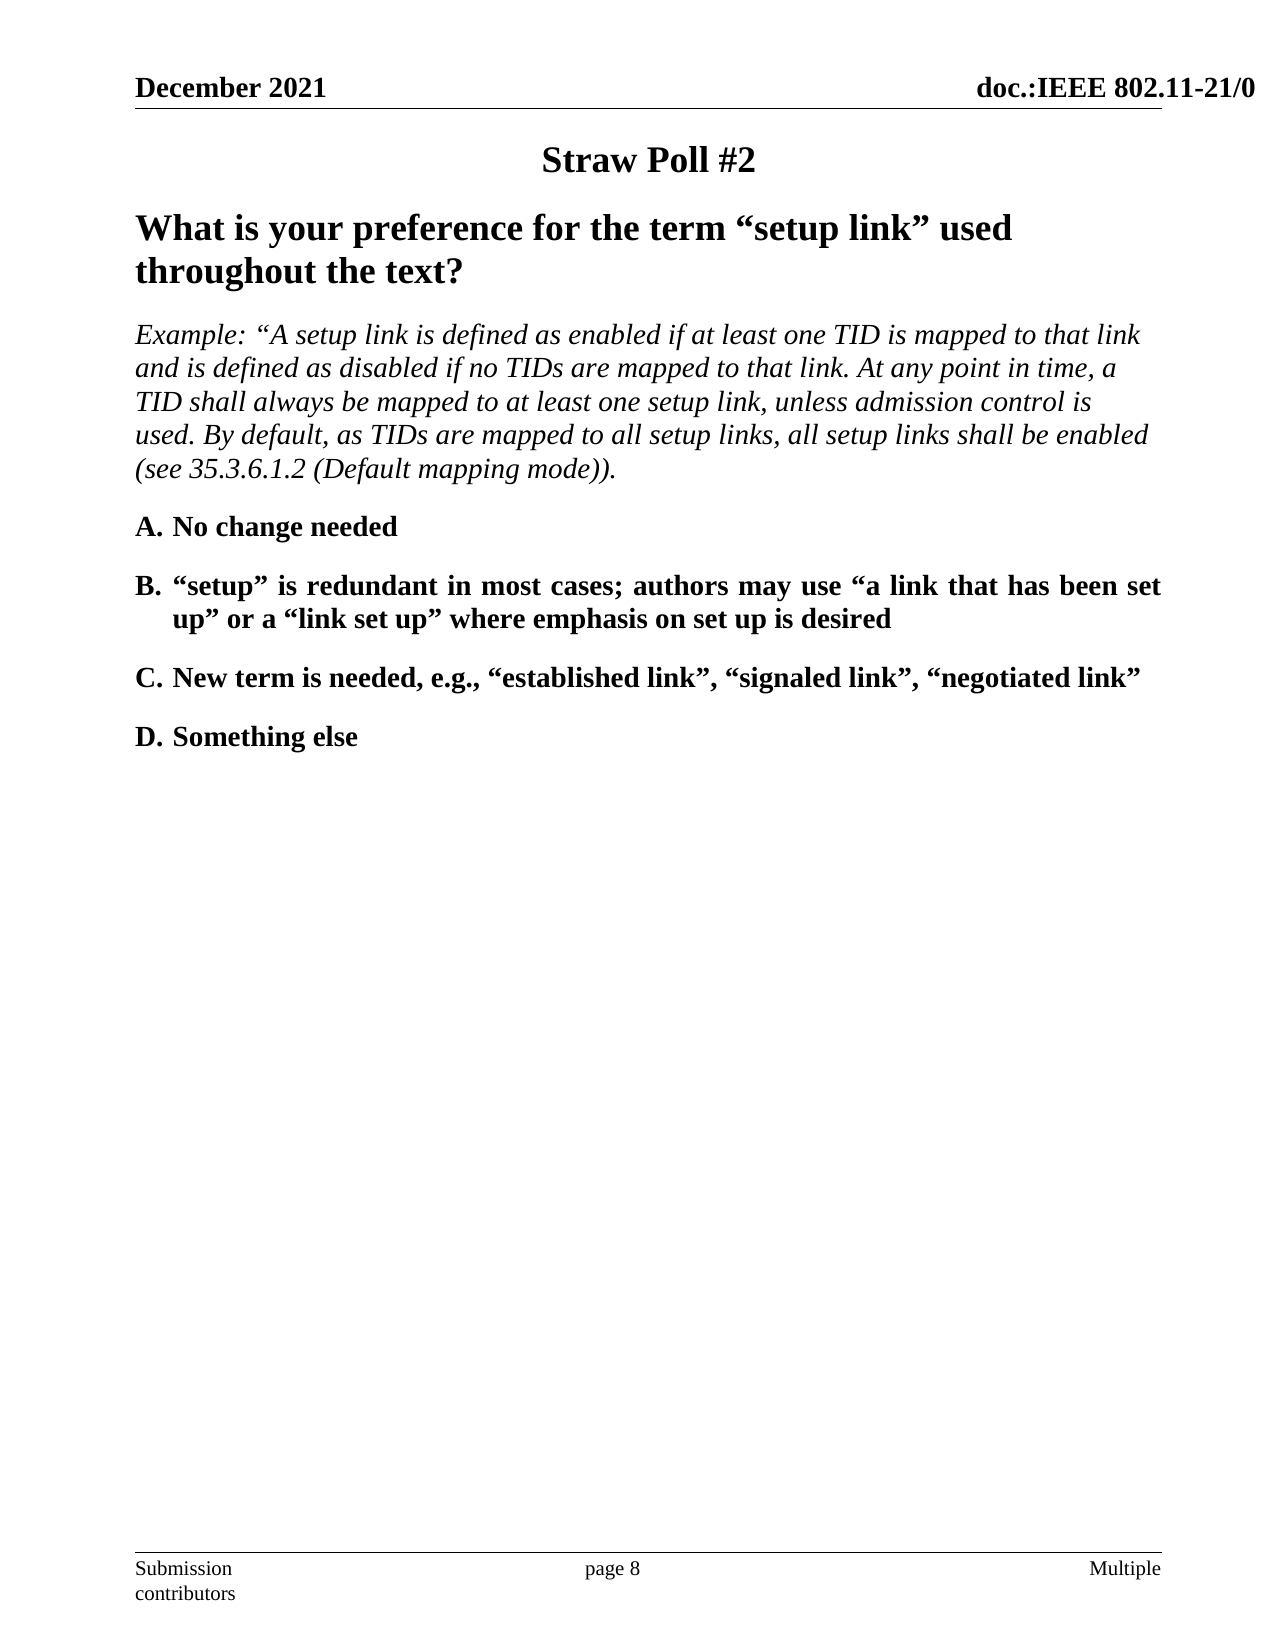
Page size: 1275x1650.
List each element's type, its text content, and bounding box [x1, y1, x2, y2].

list No change needed [135, 509, 1162, 543]
list New term is needed, e.g., “established link”, “signaled link”, “negotiated link” [135, 660, 1162, 694]
list “setup” is redundant in most cases; authors may use “a link that has been set up” or a “link set up” where emphasis on set up is desired [135, 568, 1162, 635]
text Example: “A setup link is defined as enabled if at least one TID is mapped to that link and is defined as disabled if no TIDs are mapped to that link. At any point in time, a TID shall always be mapped to at least one setup link, unless admission control is used. By default, as TIDs are mapped to all setup links, all setup links shall be enabled (see 35.3.6.1.2 (Default mapping mode)). [135, 317, 1162, 484]
list Something else [135, 719, 1162, 752]
text Straw Poll #2 [135, 137, 1162, 181]
text What is your preference for the term “setup link” used throughout the text? [135, 206, 1162, 292]
